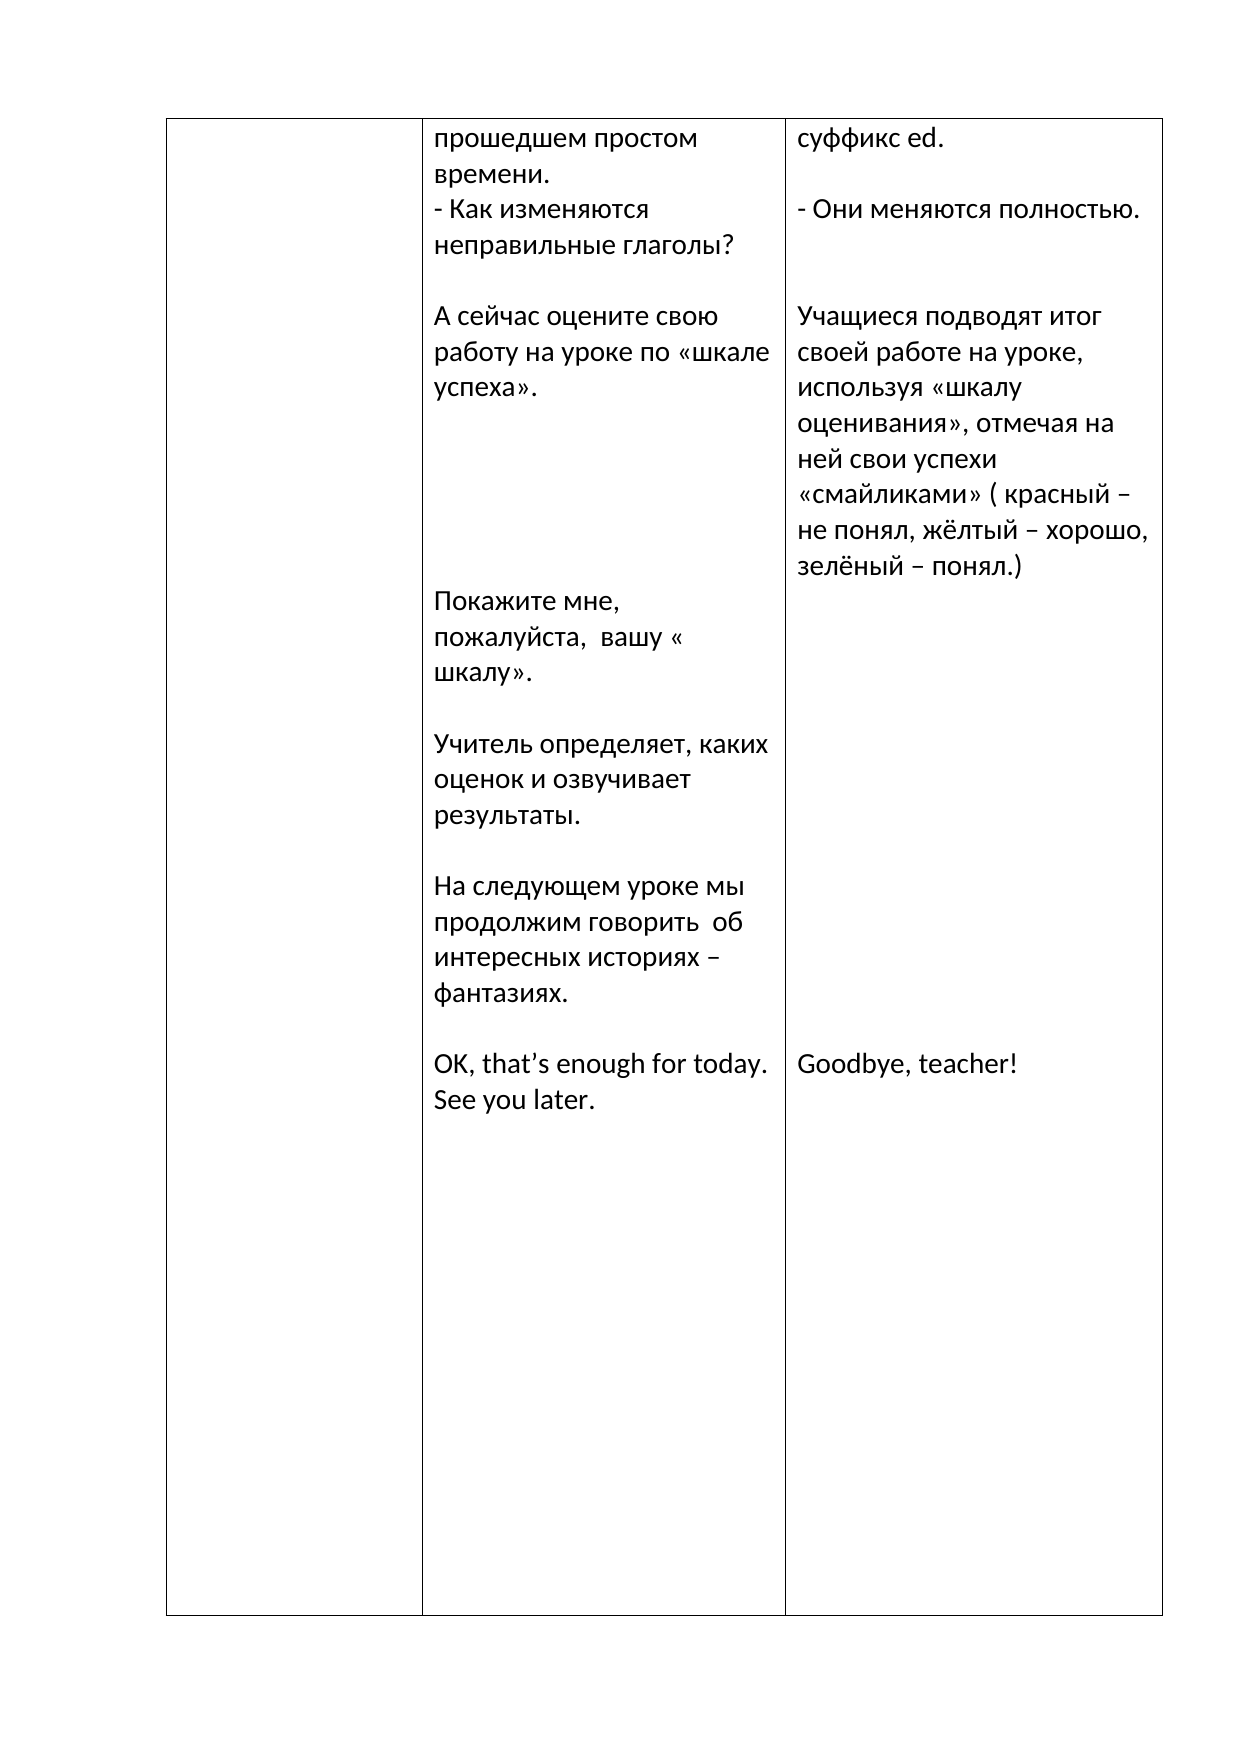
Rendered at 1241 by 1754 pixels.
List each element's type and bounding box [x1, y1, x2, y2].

table_cell [786, 119, 1162, 1615]
table_cell [423, 119, 785, 1615]
table_cell [167, 119, 422, 1615]
